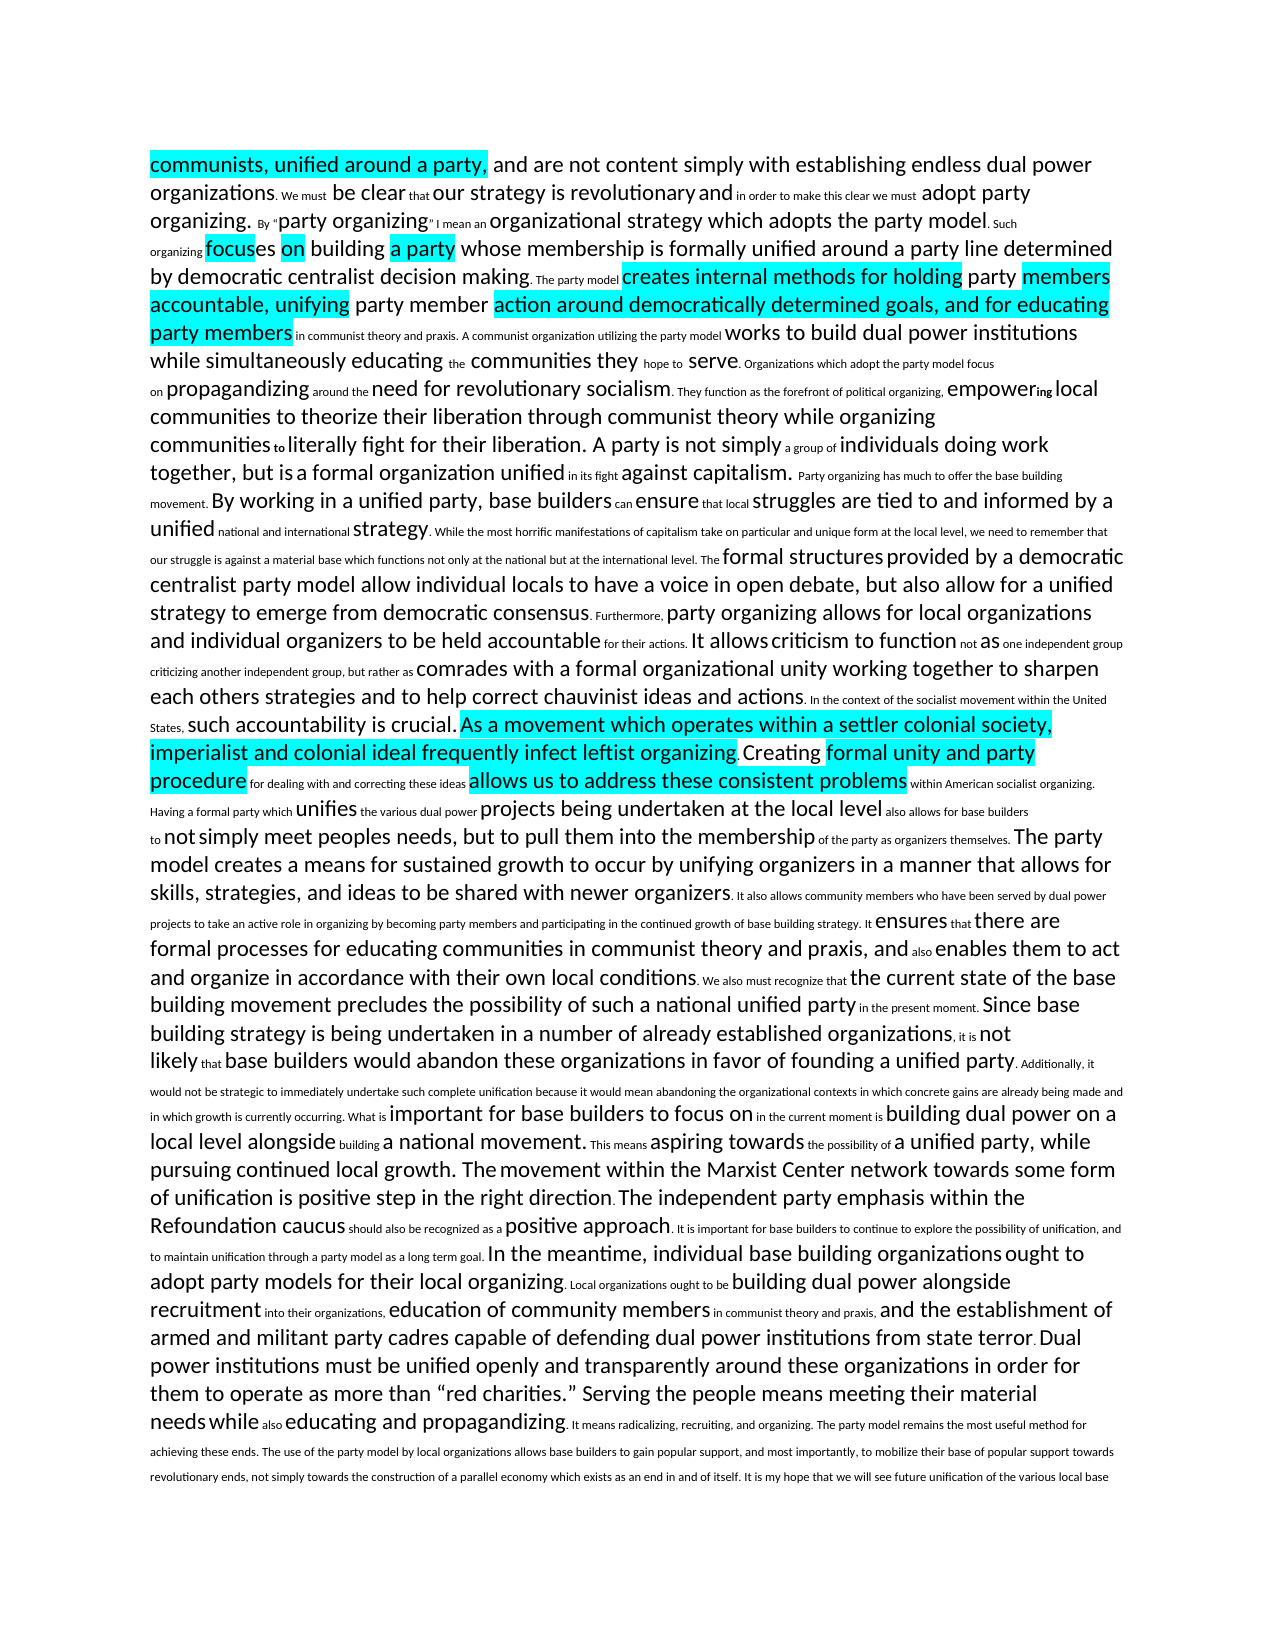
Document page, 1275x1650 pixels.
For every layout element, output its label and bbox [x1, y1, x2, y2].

text [150, 150, 1125, 1484]
